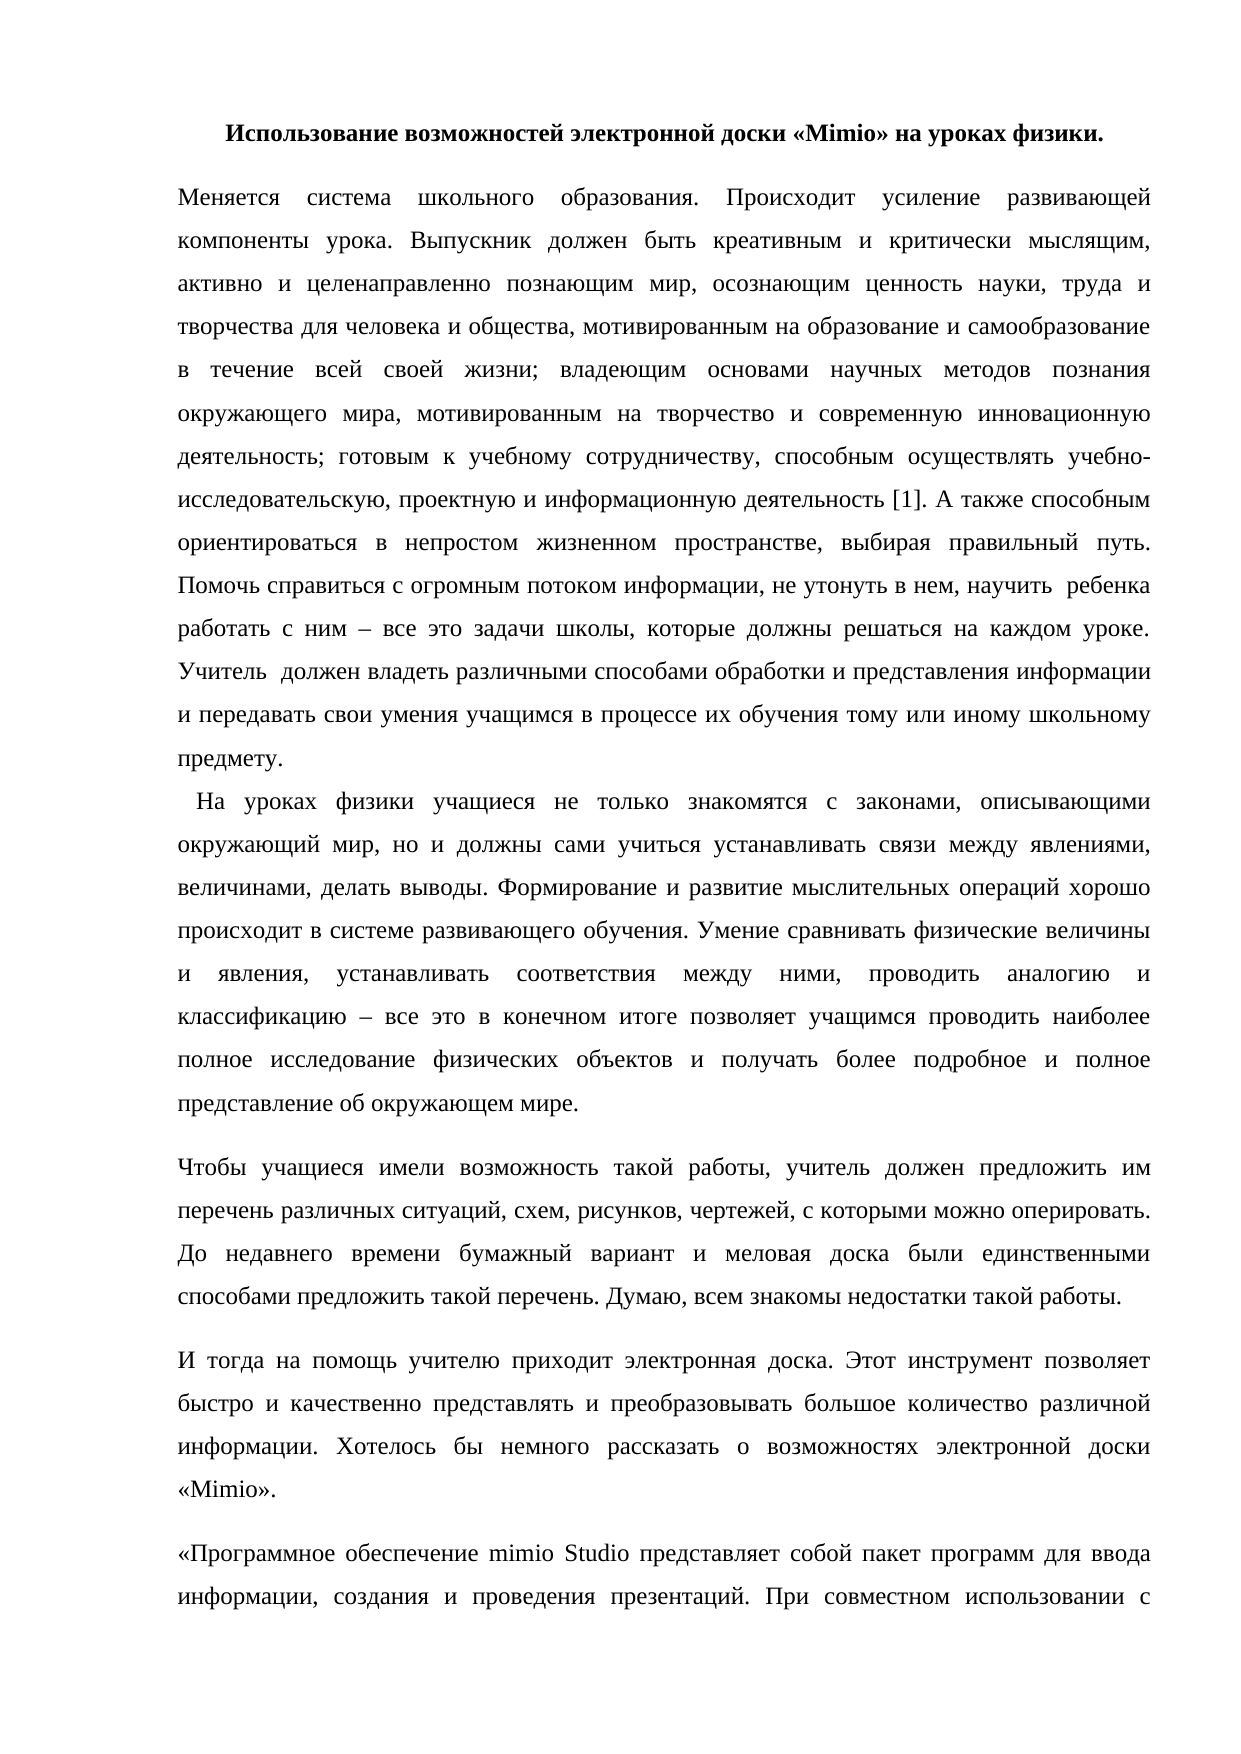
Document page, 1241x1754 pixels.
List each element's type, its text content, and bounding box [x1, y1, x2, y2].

text На уроках физики учащиеся не только знакомятся с законами, описывающими окружающий мир, но и должны сами учиться устанавливать связи между явлениями, величинами, делать выводы. Формирование и развитие мыслительных операций хорошо происходит в системе развивающего обучения. Умение сравнивать физические величины и явления, устанавливать соответствия между ними, проводить аналогию и классификацию – все это в конечном итоге позволяет учащимся проводить наиболее полное исследование физических объектов и получать более подробное и полное представление об окружающем мире. [177, 786, 1152, 1116]
text Меняется система школьного образования. Происходит усиление развивающей компоненты урока. Выпускник должен быть креативным и критически мыслящим, активно и целенаправленно познающим мир, осознающим ценность науки, труда и творчества для человека и общества, мотивированным на образование и самообразование в течение всей своей жизни; владеющим основами научных методов познания окружающего мира, мотивированным на творчество и современную инновационную деятельность; готовым к учебному сотрудничеству, способным осуществлять учебно-исследовательскую, проектную и информационную деятельность [1]. А также способным ориентироваться в непростом жизненном пространстве, выбирая правильный путь. Помочь справиться с огромным потоком информации, не утонуть в нем, научить ребенка работать с ним – все это задачи школы, которые должны решаться на каждом уроке. Учитель должен владеть различными способами обработки и представления информации и передавать свои умения учащимся в процессе их обучения тому или иному школьному предмету. [177, 182, 1152, 771]
text Чтобы учащиеся имели возможность такой работы, учитель должен предложить им перечень различных ситуаций, схем, рисунков, чертежей, с которыми можно оперировать. До недавнего времени бумажный вариант и меловая доска были единственными способами предложить такой перечень. Думаю, всем знакомы недостатки такой работы. [177, 1152, 1152, 1310]
text Использование возможностей электронной доски «Mimio» на уроках физики. [177, 118, 1152, 147]
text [177, 1538, 1152, 1610]
text И тогда на помощь учителю приходит электронная доска. Этот инструмент позволяет быстро и качественно представлять и преобразовывать большое количество различной информации. Хотелось бы немного рассказать о возможностях электронной доски «Mimio». [177, 1345, 1152, 1503]
